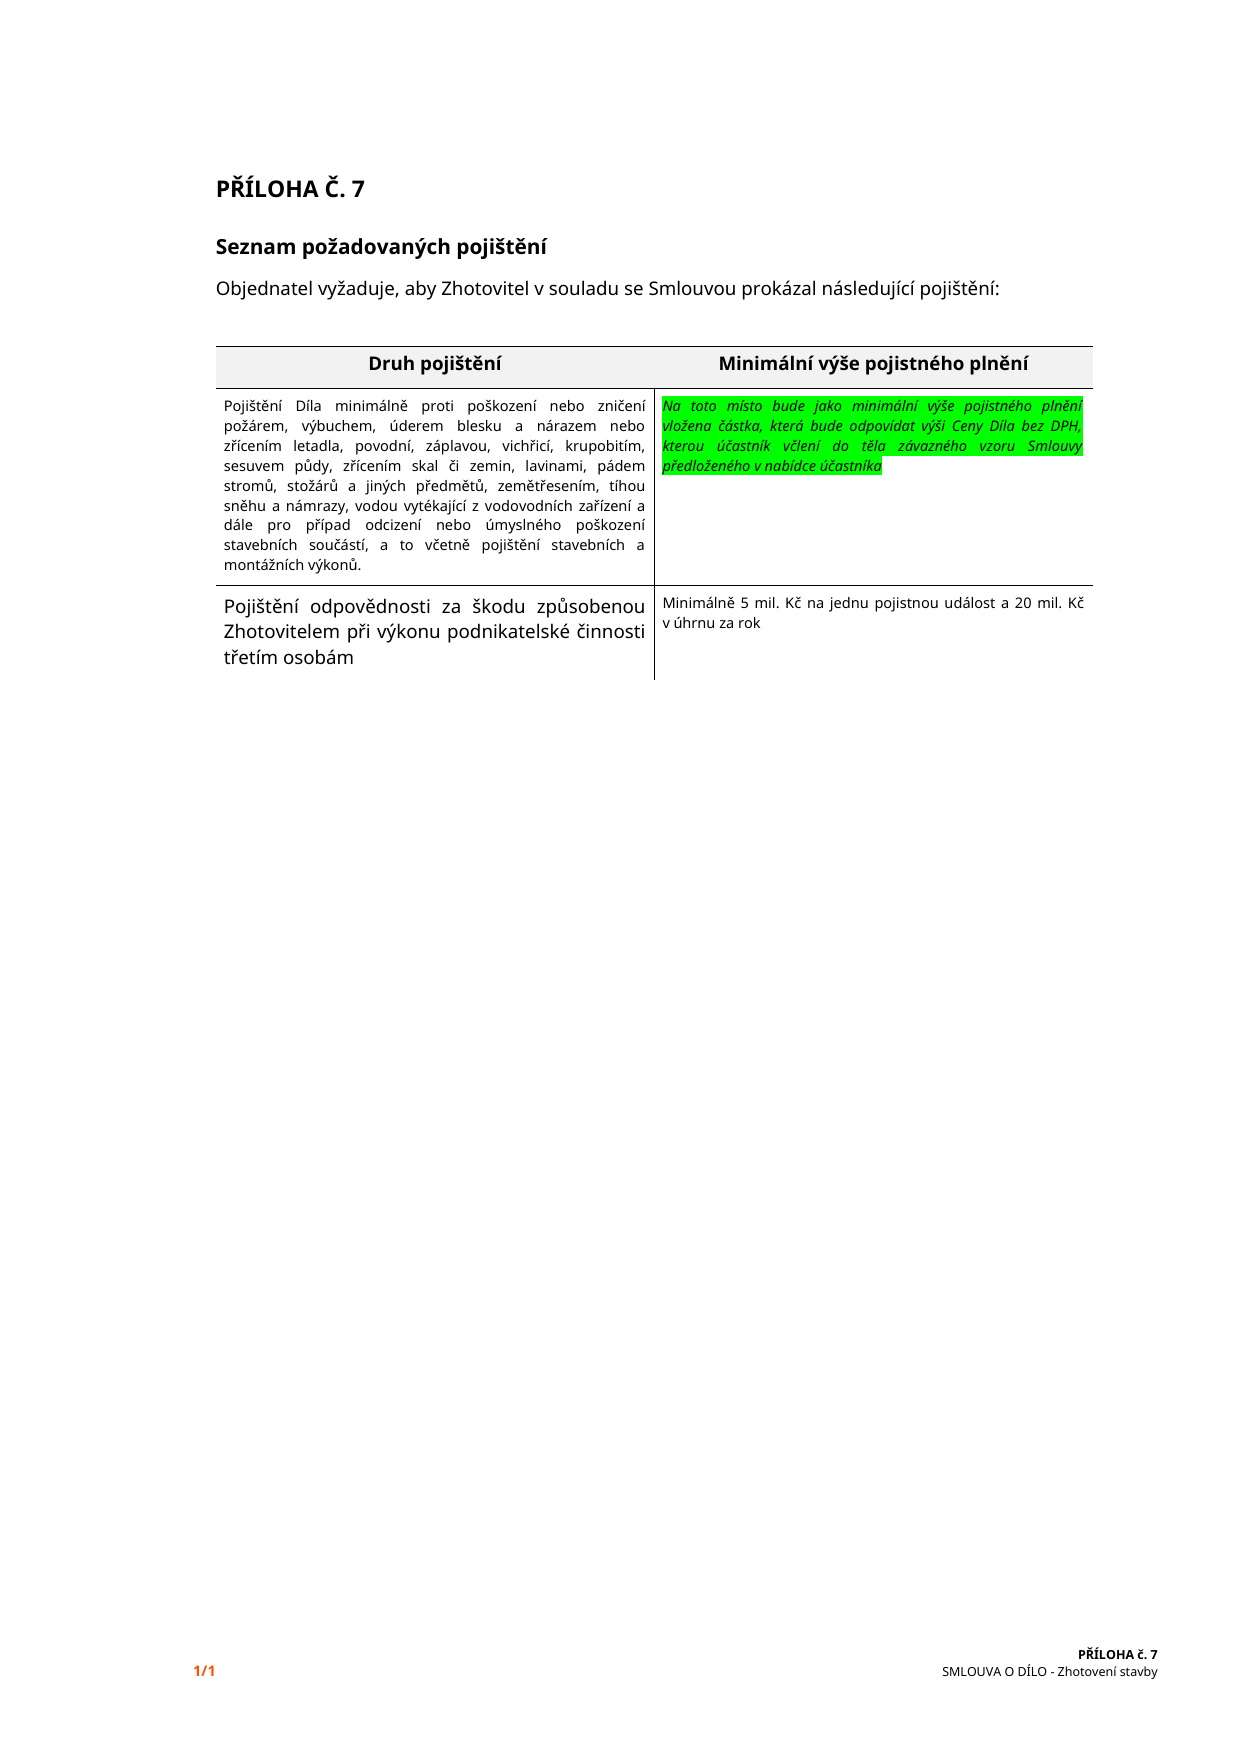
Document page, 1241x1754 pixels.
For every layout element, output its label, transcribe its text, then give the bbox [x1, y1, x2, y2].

text Seznam požadovaných pojištění [216, 232, 1093, 260]
table_header Druh pojištění [216, 347, 654, 388]
table_cell Na toto místo bude jako minimální výše pojistného plnění vložena částka, která bude odpovídat výši Ceny Díla bez DPH, kterou účastník včlení do těla závazného vzoru Smlouvy předloženého v nabídce účastníka [655, 389, 1093, 585]
table_cell Pojištění odpovědnosti za škodu způsobenou Zhotovitelem při výkonu podnikatelské činnosti třetím osobám [216, 586, 654, 680]
text Objednatel vyžaduje, aby Zhotovitel v souladu se Smlouvou prokázal následující pojištění: [216, 276, 1093, 301]
text Příloha č. 7 [216, 172, 1093, 204]
table_cell Pojištění Díla minimálně proti poškození nebo zničení požárem, výbuchem, úderem blesku a nárazem nebo zřícením letadla, povodní, záplavou, vichřicí, krupobitím, sesuvem půdy, zřícením skal či zemin, lavinami, pádem stromů, stožárů a jiných předmětů, zemětřesením, tíhou sněhu a námrazy, vodou vytékající z vodovodních zařízení a dále pro případ odcizení nebo úmyslného poškození stavebních součástí, a to včetně pojištění stavebních a montážních výkonů. [216, 389, 654, 585]
table_cell Minimálně 5 mil. Kč na jednu pojistnou událost a 20 mil. Kč v úhrnu za rok [655, 586, 1093, 680]
table_header Minimální výše pojistného plnění [654, 347, 1093, 388]
